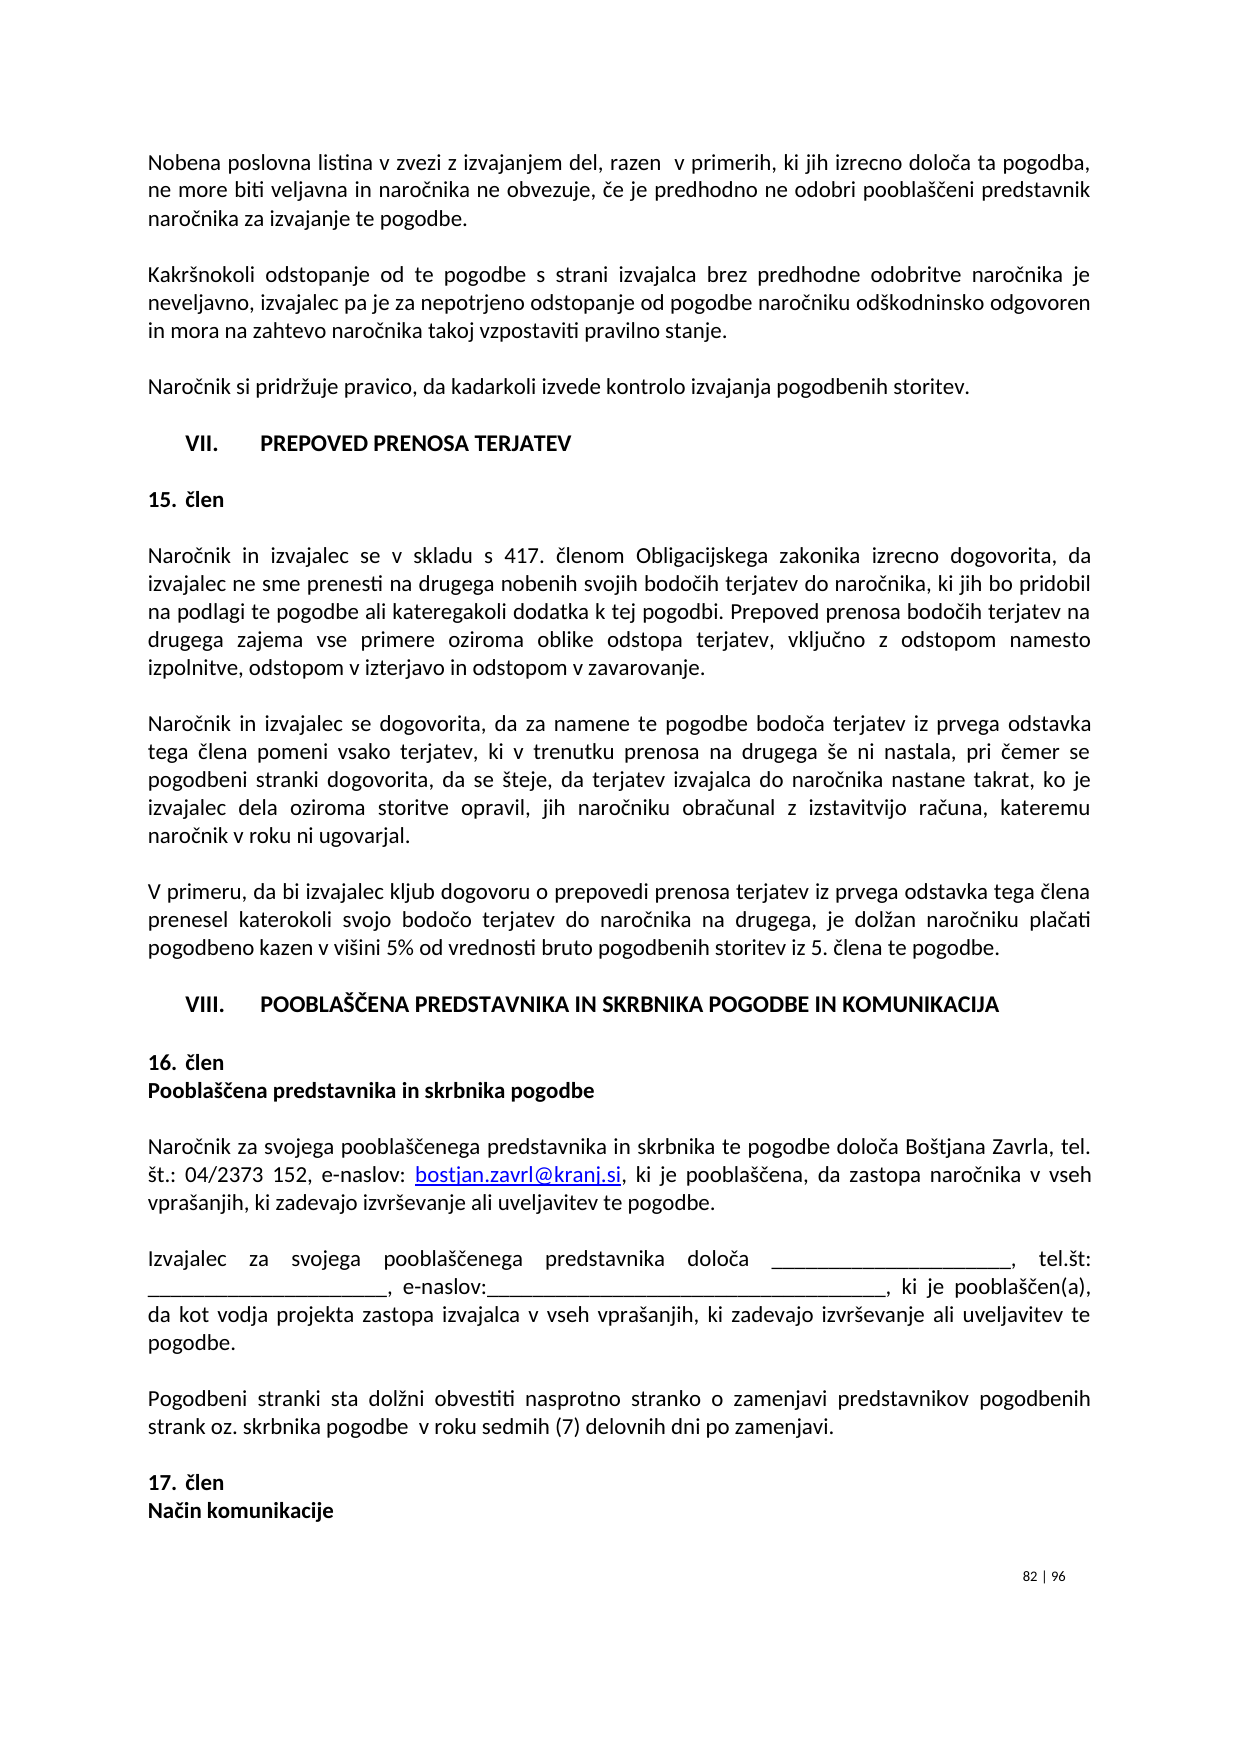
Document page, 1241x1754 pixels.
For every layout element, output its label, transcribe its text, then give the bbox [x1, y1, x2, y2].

list člen [148, 1048, 1093, 1076]
text Kakršnokoli odstopanje od te pogodbe s strani izvajalca brez predhodne odobritve naročnika je neveljavno, izvajalec pa je za nepotrjeno odstopanje od pogodbe naročniku odškodninsko odgovoren in mora na zahtevo naročnika takoj vzpostaviti pravilno stanje. [148, 260, 1093, 344]
text Naročnik si pridržuje pravico, da kadarkoli izvede kontrolo izvajanja pogodbenih storitev. [148, 372, 1093, 400]
text Naročnik in izvajalec se v skladu s 417. členom Obligacijskega zakonika izrecno dogovorita, da izvajalec ne sme prenesti na drugega nobenih svojih bodočih terjatev do naročnika, ki jih bo pridobil na podlagi te pogodbe ali kateregakoli dodatka k tej pogodbi. Prepoved prenosa bodočih terjatev na drugega zajema vse primere oziroma oblike odstopa terjatev, vključno z odstopom namesto izpolnitve, odstopom v izterjavo in odstopom v zavarovanje. [148, 541, 1093, 681]
list člen [148, 485, 1093, 513]
text Naročnik in izvajalec se dogovorita, da za namene te pogodbe bodoča terjatev iz prvega odstavka tega člena pomeni vsako terjatev, ki v trenutku prenosa na drugega še ni nastala, pri čemer se pogodbeni stranki dogovorita, da se šteje, da terjatev izvajalca do naročnika nastane takrat, ko je izvajalec dela oziroma storitve opravil, jih naročniku obračunal z izstavitvijo računa, kateremu naročnik v roku ni ugovarjal. [148, 709, 1093, 849]
text Pooblaščena predstavnika in skrbnika pogodbe [148, 1076, 1093, 1104]
text Nobena poslovna listina v zvezi z izvajanjem del, razen v primerih, ki jih izrecno določa ta pogodba, ne more biti veljavna in naročnika ne obvezuje, če je predhodno ne odobri pooblaščeni predstavnik naročnika za izvajanje te pogodbe. [148, 148, 1093, 232]
list POOBLAŠČENA PREDSTAVNIKA IN SKRBNIKA POGODBE IN KOMUNIKACIJA [185, 989, 1093, 1019]
text Naročnik za svojega pooblaščenega predstavnika in skrbnika te pogodbe določa Boštjana Zavrla, tel. št.: 04/2373 152, e-naslov: bostjan.zavrl@kranj.si, ki je pooblaščena, da zastopa naročnika v vseh vprašanjih, ki zadevajo izvrševanje ali uveljavitev te pogodbe. [148, 1132, 1093, 1216]
text Pogodbeni stranki sta dolžni obvestiti nasprotno stranko o zamenjavi predstavnikov pogodbenih strank oz. skrbnika pogodbe v roku sedmih (7) delovnih dni po zamenjavi. [148, 1384, 1093, 1440]
text Izvajalec za svojega pooblaščenega predstavnika določa _____________________, tel.št: _____________________, e-naslov:___________________________________, ki je pooblaščen(a), da kot vodja projekta zastopa izvajalca v vseh vprašanjih, ki zadevajo izvrševanje ali uveljavitev te pogodbe. [148, 1244, 1093, 1356]
list PREPOVED PRENOSA TERJATEV [185, 428, 1093, 457]
list člen [148, 1468, 1093, 1496]
text V primeru, da bi izvajalec kljub dogovoru o prepovedi prenosa terjatev iz prvega odstavka tega člena prenesel katerokoli svojo bodočo terjatev do naročnika na drugega, je dolžan naročniku plačati pogodbeno kazen v višini 5% od vrednosti bruto pogodbenih storitev iz 5. člena te pogodbe. [148, 877, 1093, 961]
text Način komunikacije [148, 1496, 1093, 1524]
